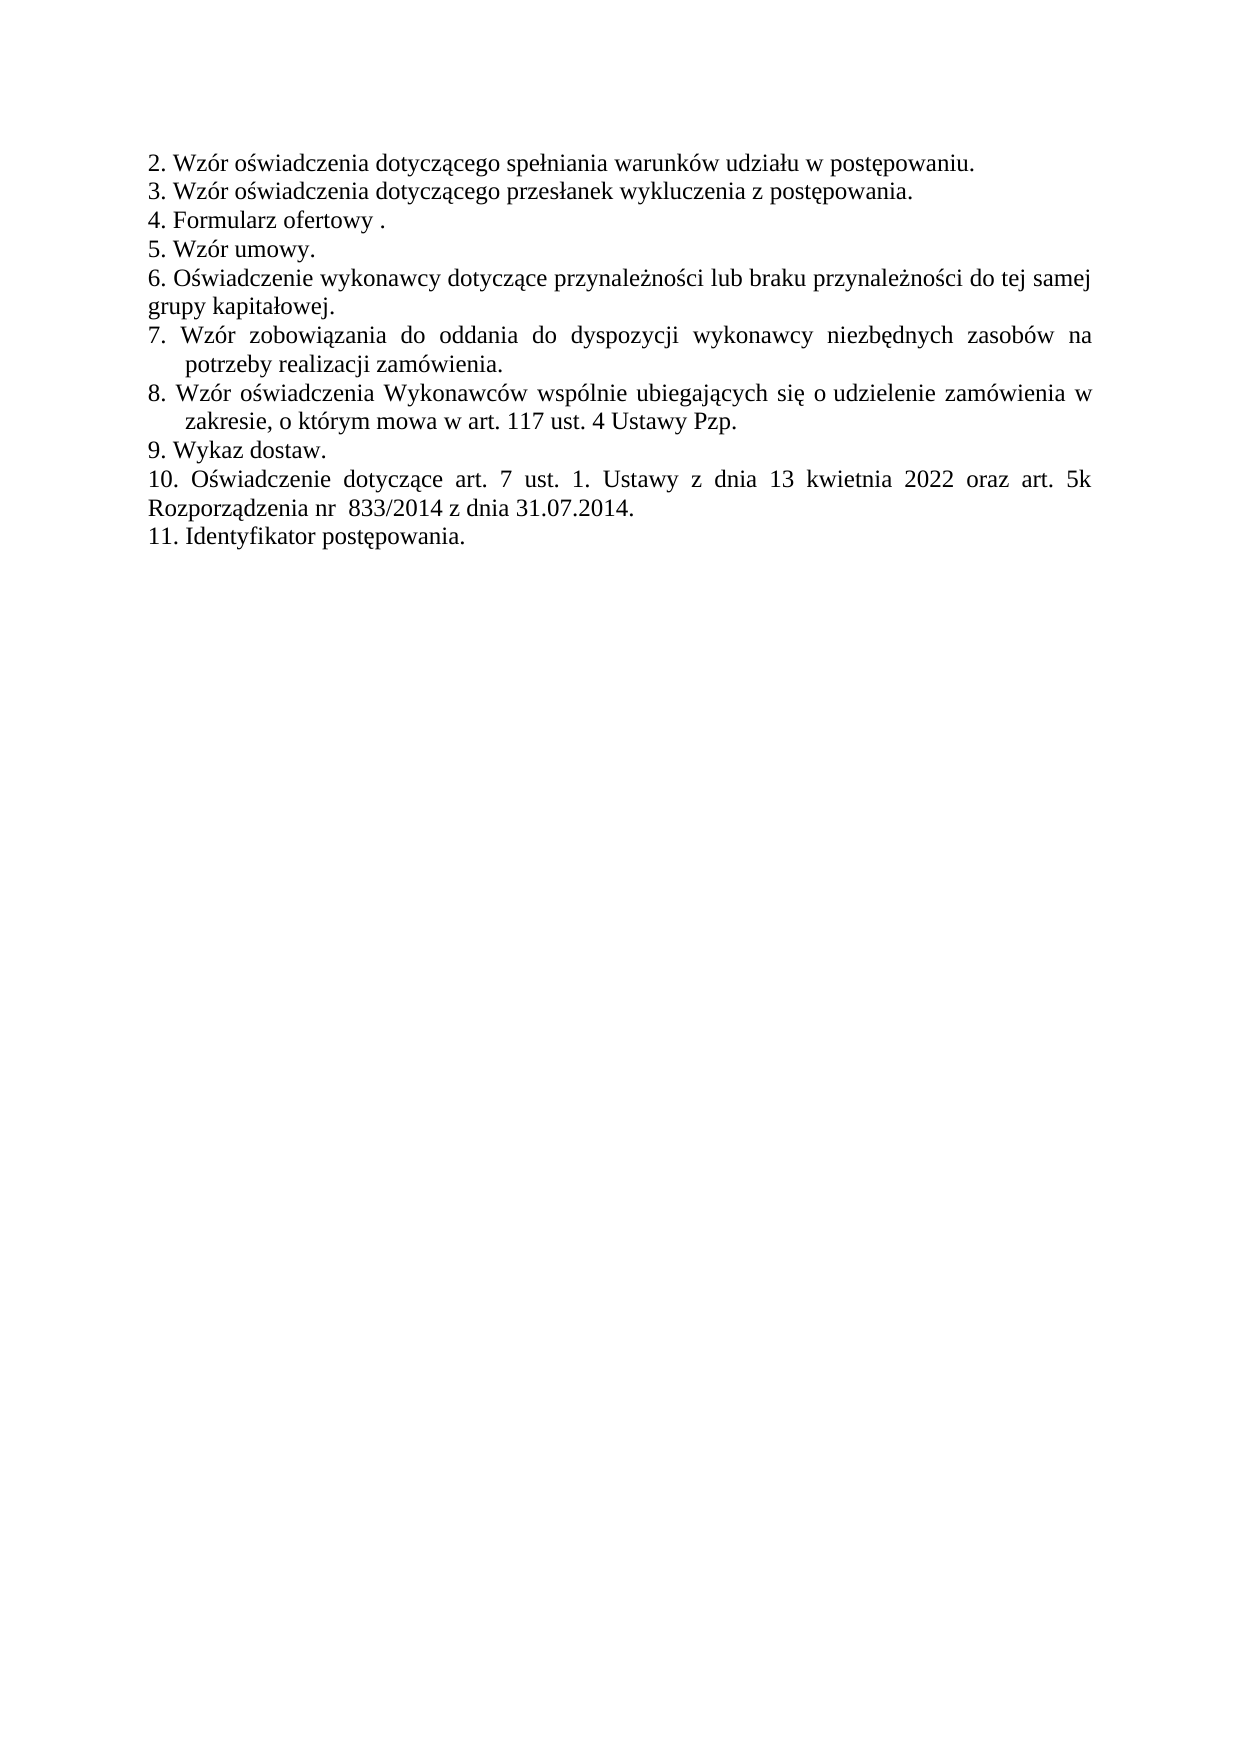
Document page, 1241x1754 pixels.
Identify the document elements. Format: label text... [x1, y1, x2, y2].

text 8. Wzór oświadczenia Wykonawców wspólnie ubiegających się o udzielenie zamówienia w zakresie, o którym mowa w art. 117 ust. 4 Ustawy Pzp. [148, 378, 1093, 435]
text 3. Wzór oświadczenia dotyczącego przesłanek wykluczenia z postępowania. [148, 176, 1093, 205]
text 5. Wzór umowy. [148, 234, 1093, 263]
text 4. Formularz ofertowy . [148, 205, 1093, 234]
text 6. Oświadczenie wykonawcy dotyczące przynależności lub braku przynależności do tej samej grupy kapitałowej. [148, 263, 1093, 320]
text 7. Wzór zobowiązania do oddania do dyspozycji wykonawcy niezbędnych zasobów na potrzeby realizacji zamówienia. [148, 320, 1093, 378]
text 2. Wzór oświadczenia dotyczącego spełniania warunków udziału w postępowaniu. [148, 148, 1093, 176]
text 9. Wykaz dostaw. [148, 435, 1093, 464]
text 11. Identyfikator postępowania. [148, 521, 1093, 550]
text 10. Oświadczenie dotyczące art. 7 ust. 1. Ustawy z dnia 13 kwietnia 2022 oraz art. 5k Rozporządzenia nr 833/2014 z dnia 31.07.2014. [148, 464, 1093, 521]
